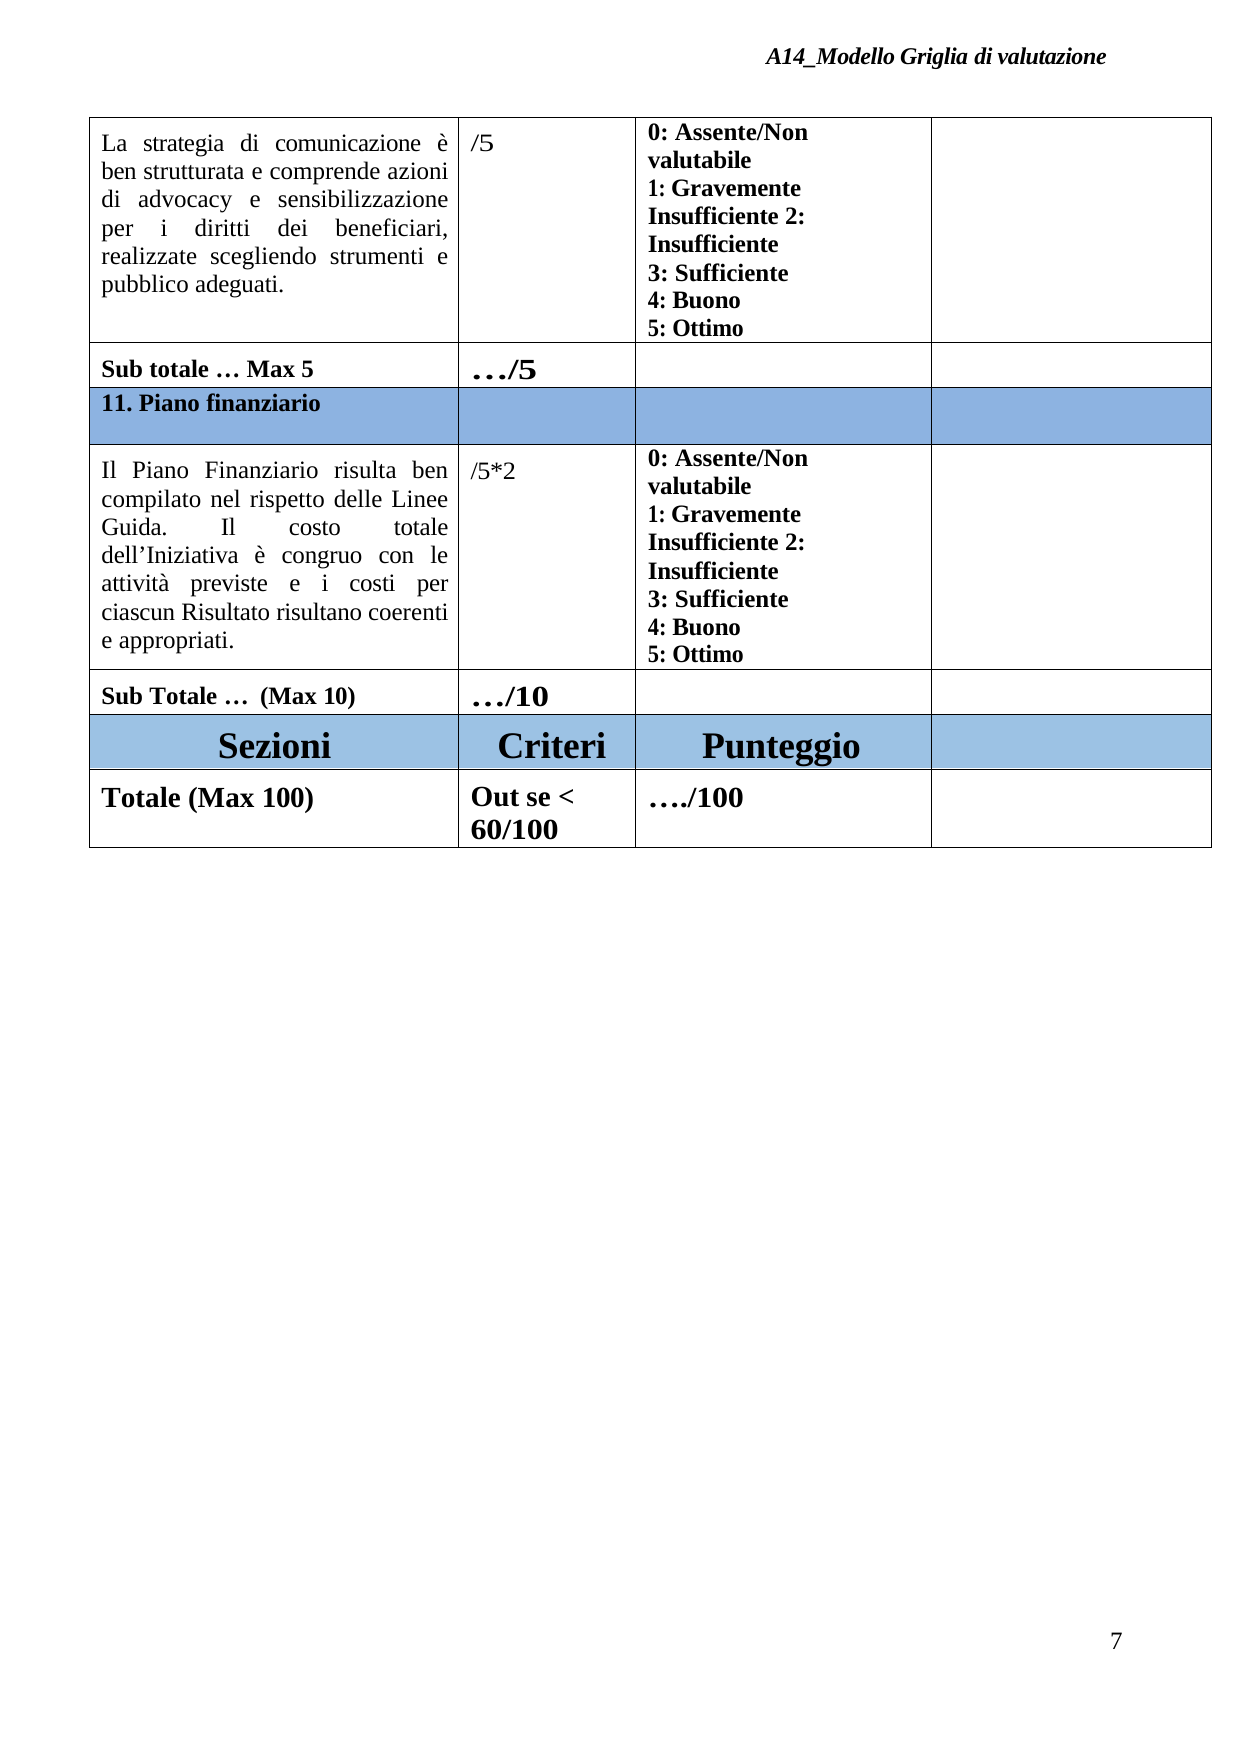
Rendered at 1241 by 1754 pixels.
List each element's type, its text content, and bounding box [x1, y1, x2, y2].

table_cell [932, 388, 1211, 444]
table_cell La strategia di comunicazione è ben strutturata e comprende azioni di advocacy e sensibilizzazione per i diritti dei beneficiari, realizzate scegliendo strumenti e pubblico adeguati. [90, 118, 458, 342]
table_cell Totale (Max 100) [90, 770, 458, 847]
table_cell Il Piano Finanziario risulta ben compilato nel rispetto delle Linee Guida. Il costo totale dell’Iniziativa è congruo con le attività previste e i costi per ciascun Risultato risultano coerenti e appropriati. [90, 445, 458, 669]
table_cell [932, 343, 1211, 387]
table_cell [636, 118, 931, 342]
table_cell [932, 670, 1211, 714]
table_cell [636, 670, 931, 714]
table_cell 11. Piano finanziario [90, 388, 458, 444]
table_cell [636, 343, 931, 387]
table_cell [932, 445, 1211, 669]
table_cell …/5 [459, 343, 635, 387]
table_cell /5*2 [459, 445, 635, 669]
table_cell [636, 388, 931, 444]
table_cell Sezioni [90, 715, 458, 768]
table_cell Punteggio [636, 715, 931, 768]
table_cell 0: Assente/Non valutabile 1: Gravemente Insufficiente 2: Insufficiente 3: Sufficiente 4: Buono 5: Ottimo [636, 445, 931, 669]
table_cell Sub Totale … (Max 10) [90, 670, 458, 714]
table_cell Sub totale … Max 5 [90, 343, 458, 387]
table_cell [459, 388, 635, 444]
table_cell Criteri [459, 715, 635, 768]
table_cell /5 [459, 118, 635, 342]
table_cell Out se < 60/100 [459, 770, 635, 847]
table_cell [932, 715, 1211, 768]
table_cell …./100 [636, 770, 931, 847]
table_cell …/10 [459, 670, 635, 714]
table_cell [932, 118, 1211, 342]
table_cell [932, 770, 1211, 847]
